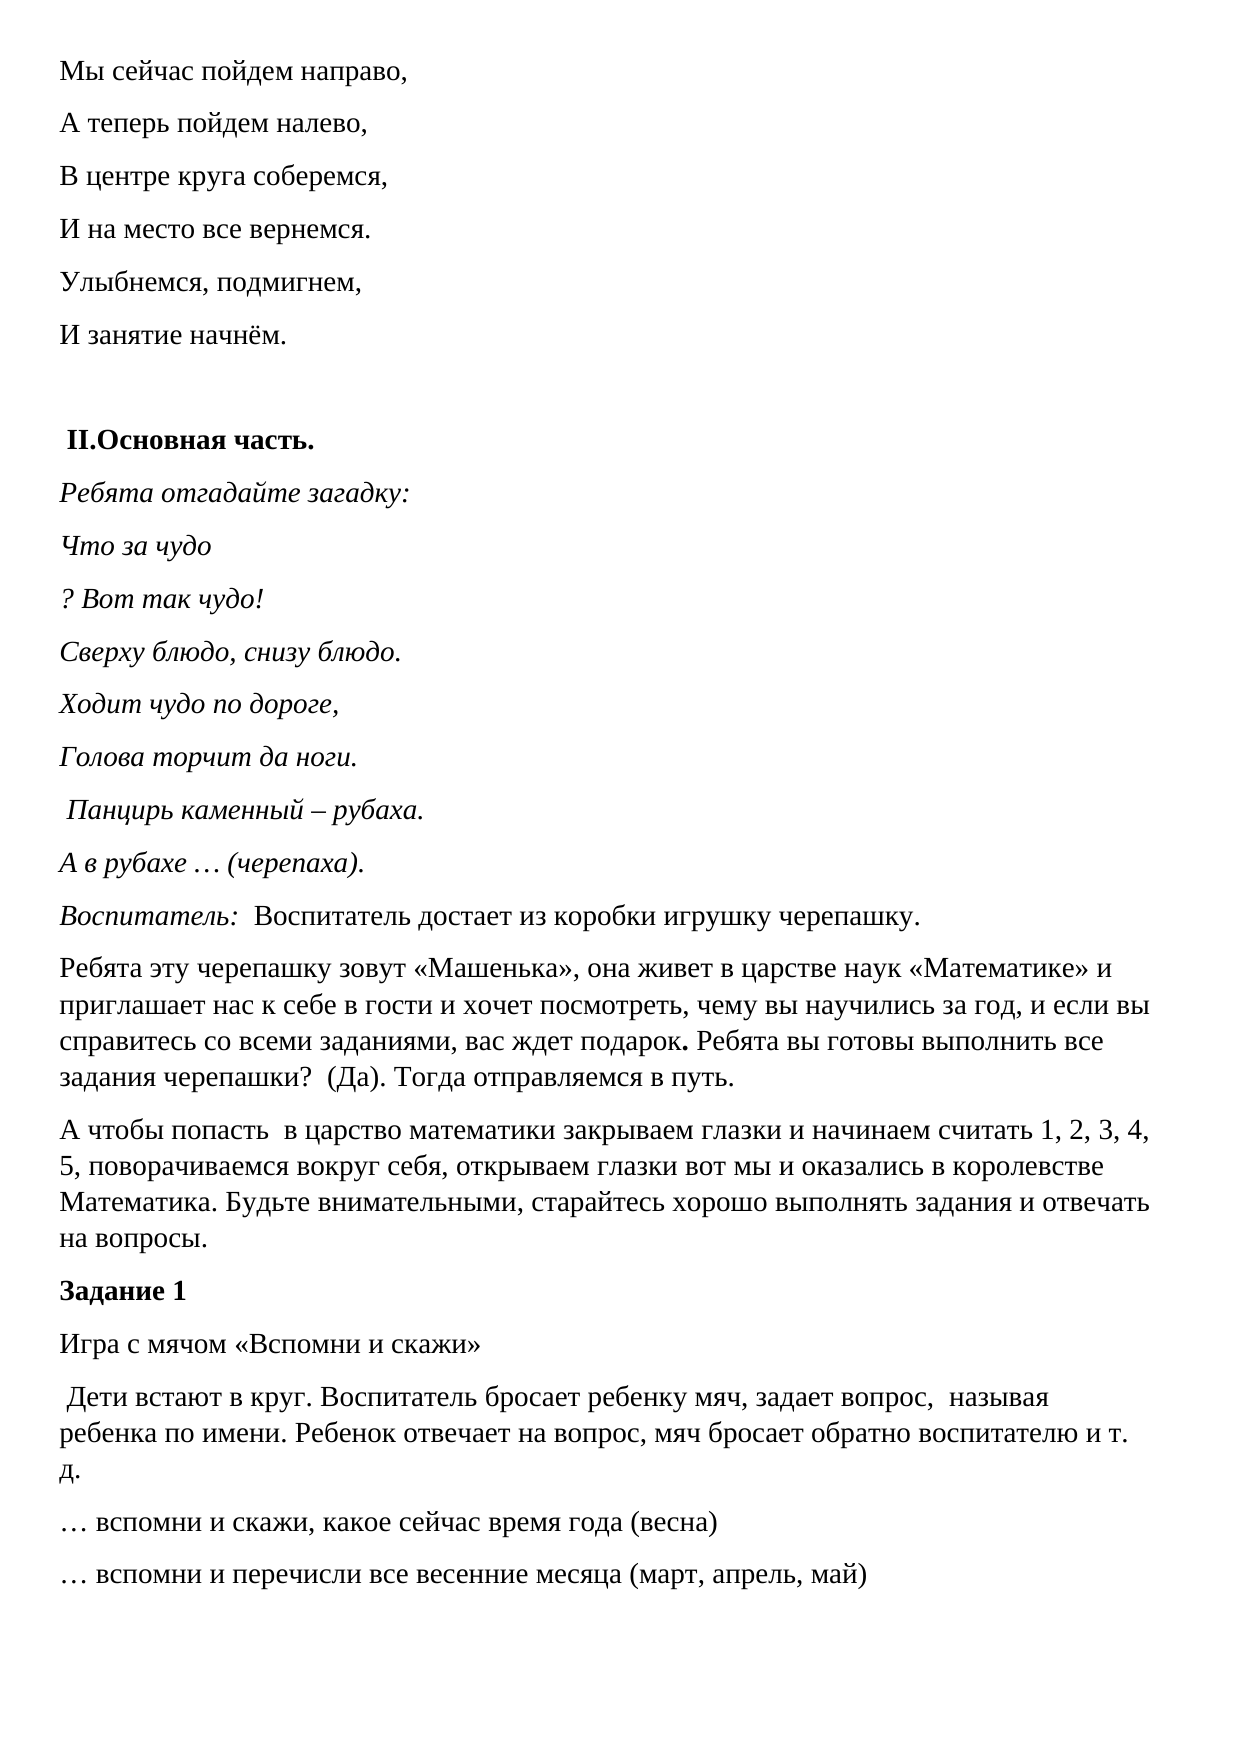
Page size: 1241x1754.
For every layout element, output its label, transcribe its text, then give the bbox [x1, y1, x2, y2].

text Что за чудо [59, 528, 1152, 562]
text … вспомни и скажи, какое сейчас время года (весна) [59, 1504, 1152, 1537]
text И на место все вернемся. [59, 211, 1152, 245]
text Ребята отгадайте загадку: [59, 475, 1152, 509]
text Панцирь каменный – рубаха. [59, 792, 1152, 826]
text ? Вот так чудо! [59, 581, 1152, 614]
text А чтобы попасть в царство математики закрываем глазки и начинаем считать 1, 2, 3, 4, 5, поворачиваемся вокруг себя, открываем глазки вот мы и оказались в королевстве Математика. Будьте внимательными, старайтесь хорошо выполнять задания и отвечать на вопросы. [59, 1112, 1152, 1254]
text И занятие начнём. [59, 317, 1152, 350]
text Воспитатель: Воспитатель достает из коробки игрушку черепашку. [59, 898, 1152, 931]
text … вспомни и перечисли все весенние месяца (март, апрель, май) [59, 1557, 1152, 1590]
text А в рубахе … (черепаха). [59, 845, 1152, 878]
text Ходит чудо по дороге, [59, 687, 1152, 720]
text Ребята эту черепашку зовут «Машенька», она живет в царстве наук «Математике» и приглашает нас к себе в гости и хочет посмотреть, чему вы научились за год, и если вы справитесь со всеми заданиями, вас ждет подарок. Ребята вы готовы выполнить все задания черепашки? (Да). Тогда отправляемся в путь. [59, 951, 1152, 1093]
text А теперь пойдем налево, [59, 106, 1152, 139]
text Игра с мячом «Вспомни и скажи» [59, 1326, 1152, 1359]
text Мы сейчас пойдем направо, [59, 53, 1152, 86]
text II.Основная часть. [59, 422, 1152, 456]
text Голова торчит да ноги. [59, 739, 1152, 773]
text Улыбнемся, подмигнем, [59, 264, 1152, 298]
text Дети встают в круг. Воспитатель бросает ребенку мяч, задает вопрос, называя ребенка по имени. Ребенок отвечает на вопрос, мяч бросает обратно воспитателю и т. д. [59, 1379, 1152, 1484]
text Задание 1 [59, 1273, 1152, 1307]
text Сверху блюдо, снизу блюдо. [59, 634, 1152, 667]
text В центре круга соберемся, [59, 158, 1152, 192]
